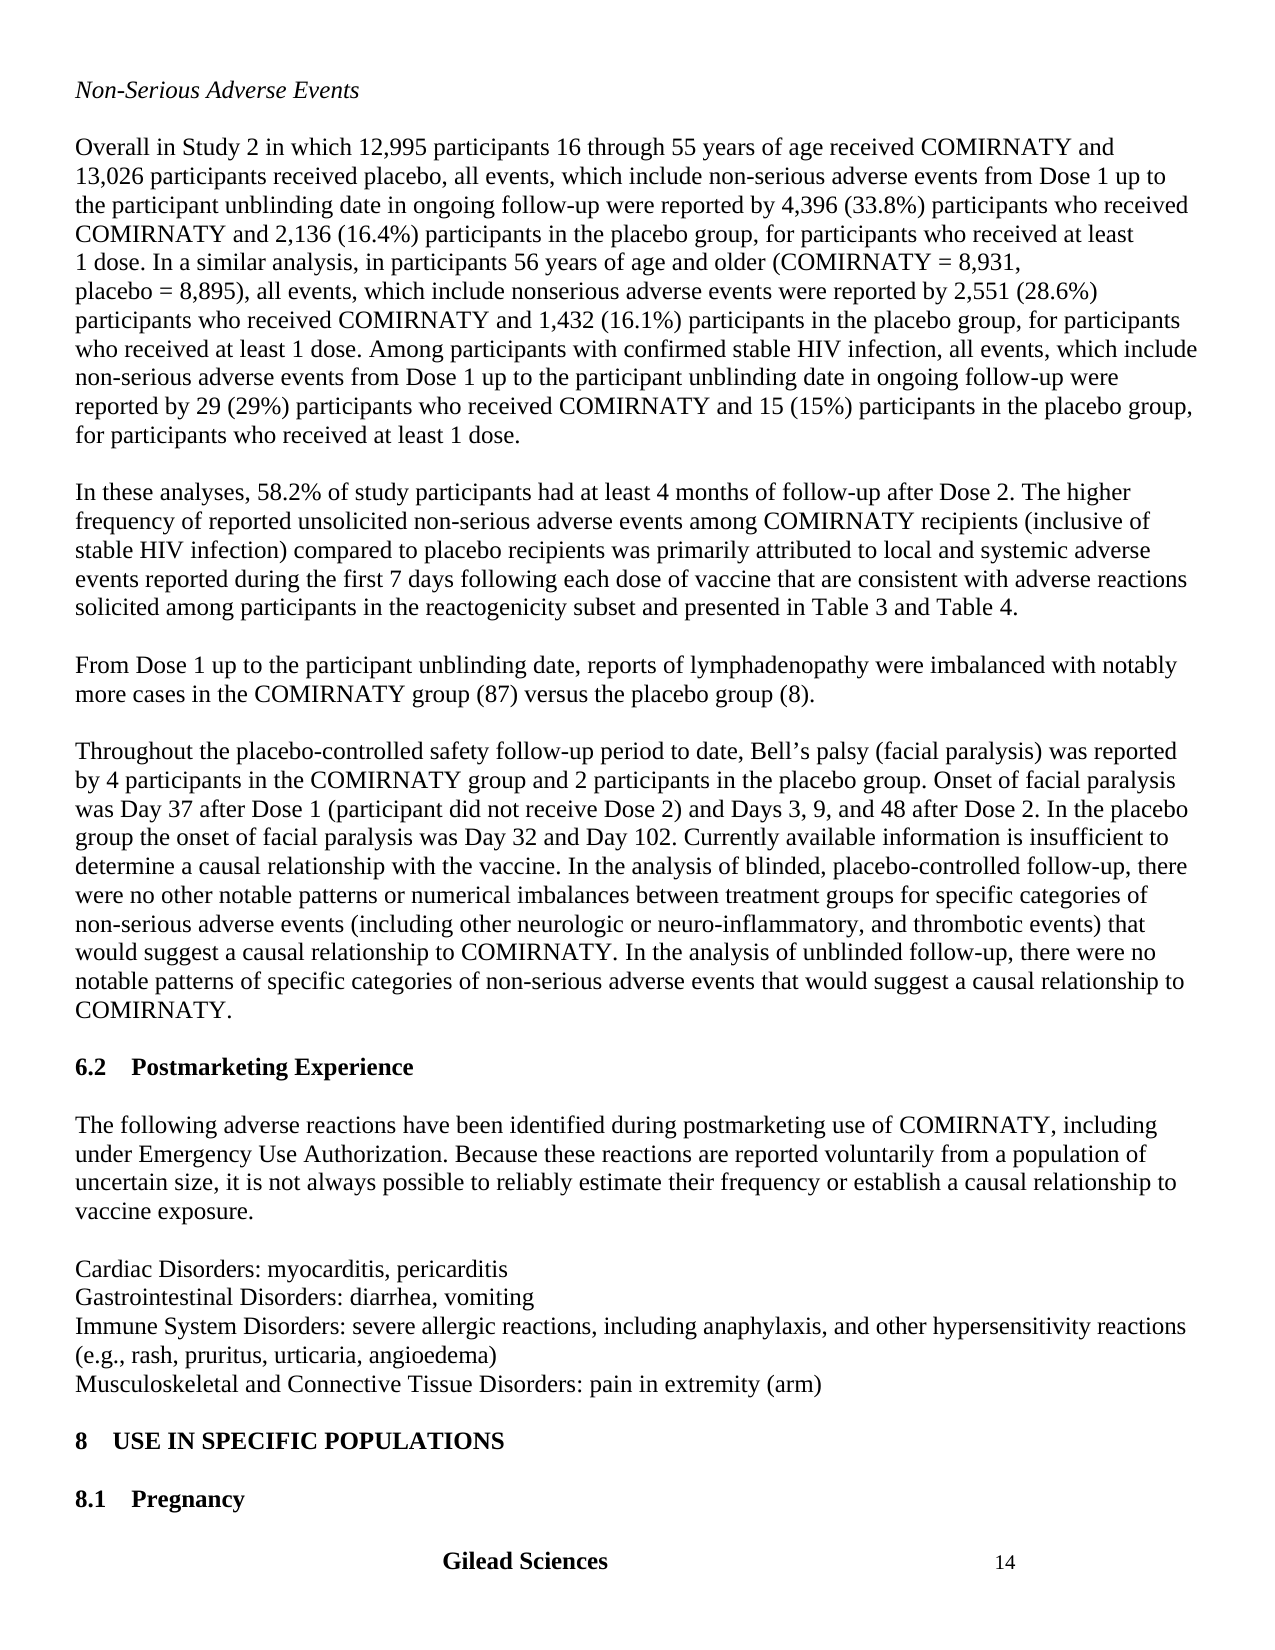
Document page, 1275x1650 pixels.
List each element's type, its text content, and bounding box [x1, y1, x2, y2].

text Immune System Disorders: severe allergic reactions, including anaphylaxis, and other hypersensitivity reactions (e.g., rash, pruritus, urticaria, angioedema) [75, 1311, 1200, 1369]
text From Dose 1 up to the participant unblinding date, reports of lymphadenopathy were imbalanced with notably more cases in the COMIRNATY group (87) versus the placebo group (8). [75, 650, 1200, 707]
text Overall in Study 2 in which 12,995 participants 16 through 55 years of age received COMIRNATY and 13,026 participants received placebo, all events, which include non-serious adverse events from Dose 1 up to the participant unblinding date in ongoing follow-up were reported by 4,396 (33.8%) participants who received COMIRNATY and 2,136 (16.4%) participants in the placebo group, for participants who received at least 1 dose. In a similar analysis, in participants 56 years of age and older (COMIRNATY = 8,931, placebo = 8,895), all events, which include nonserious adverse events were reported by 2,551 (28.6%) participants who received COMIRNATY and 1,432 (16.1%) participants in the placebo group, for participants who received at least 1 dose. Among participants with confirmed stable HIV infection, all events, which include non-serious adverse events from Dose 1 up to the participant unblinding date in ongoing follow-up were reported by 29 (29%) participants who received COMIRNATY and 15 (15%) participants in the placebo group, for participants who received at least 1 dose. [75, 132, 1200, 449]
text Musculoskeletal and Connective Tissue Disorders: pain in extremity (arm) [75, 1369, 1200, 1397]
subtitle 8.1 Pregnancy [75, 1484, 1200, 1512]
text Cardiac Disorders: myocarditis, pericarditis [75, 1254, 1200, 1282]
text Gastrointestinal Disorders: diarrhea, vomiting [75, 1282, 1200, 1311]
text The following adverse reactions have been identified during postmarketing use of COMIRNATY, including under Emergency Use Authorization. Because these reactions are reported voluntarily from a population of uncertain size, it is not always possible to reliably estimate their frequency or establish a causal relationship to vaccine exposure. [75, 1110, 1200, 1225]
text In these analyses, 58.2% of study participants had at least 4 months of follow-up after Dose 2. The higher frequency of reported unsolicited non-serious adverse events among COMIRNATY recipients (inclusive of stable HIV infection) compared to placebo recipients was primarily attributed to local and systemic adverse events reported during the first 7 days following each dose of vaccine that are consistent with adverse reactions solicited among participants in the reactogenicity subset and presented in Table 3 and Table 4. [75, 477, 1200, 621]
text 6.2 Postmarketing Experience [75, 1052, 1200, 1081]
text Non-Serious Adverse Events [75, 75, 1200, 104]
subtitle 8 USE IN SPECIFIC POPULATIONS [75, 1426, 1200, 1455]
text Throughout the placebo-controlled safety follow-up period to date, Bell’s palsy (facial paralysis) was reported by 4 participants in the COMIRNATY group and 2 participants in the placebo group. Onset of facial paralysis was Day 37 after Dose 1 (participant did not receive Dose 2) and Days 3, 9, and 48 after Dose 2. In the placebo group the onset of facial paralysis was Day 32 and Day 102. Currently available information is insufficient to determine a causal relationship with the vaccine. In the analysis of blinded, placebo-controlled follow-up, there were no other notable patterns or numerical imbalances between treatment groups for specific categories of non-serious adverse events (including other neurologic or neuro-inflammatory, and thrombotic events) that would suggest a causal relationship to COMIRNATY. In the analysis of unblinded follow-up, there were no notable patterns of specific categories of non-serious adverse events that would suggest a causal relationship to COMIRNATY. [75, 736, 1200, 1024]
